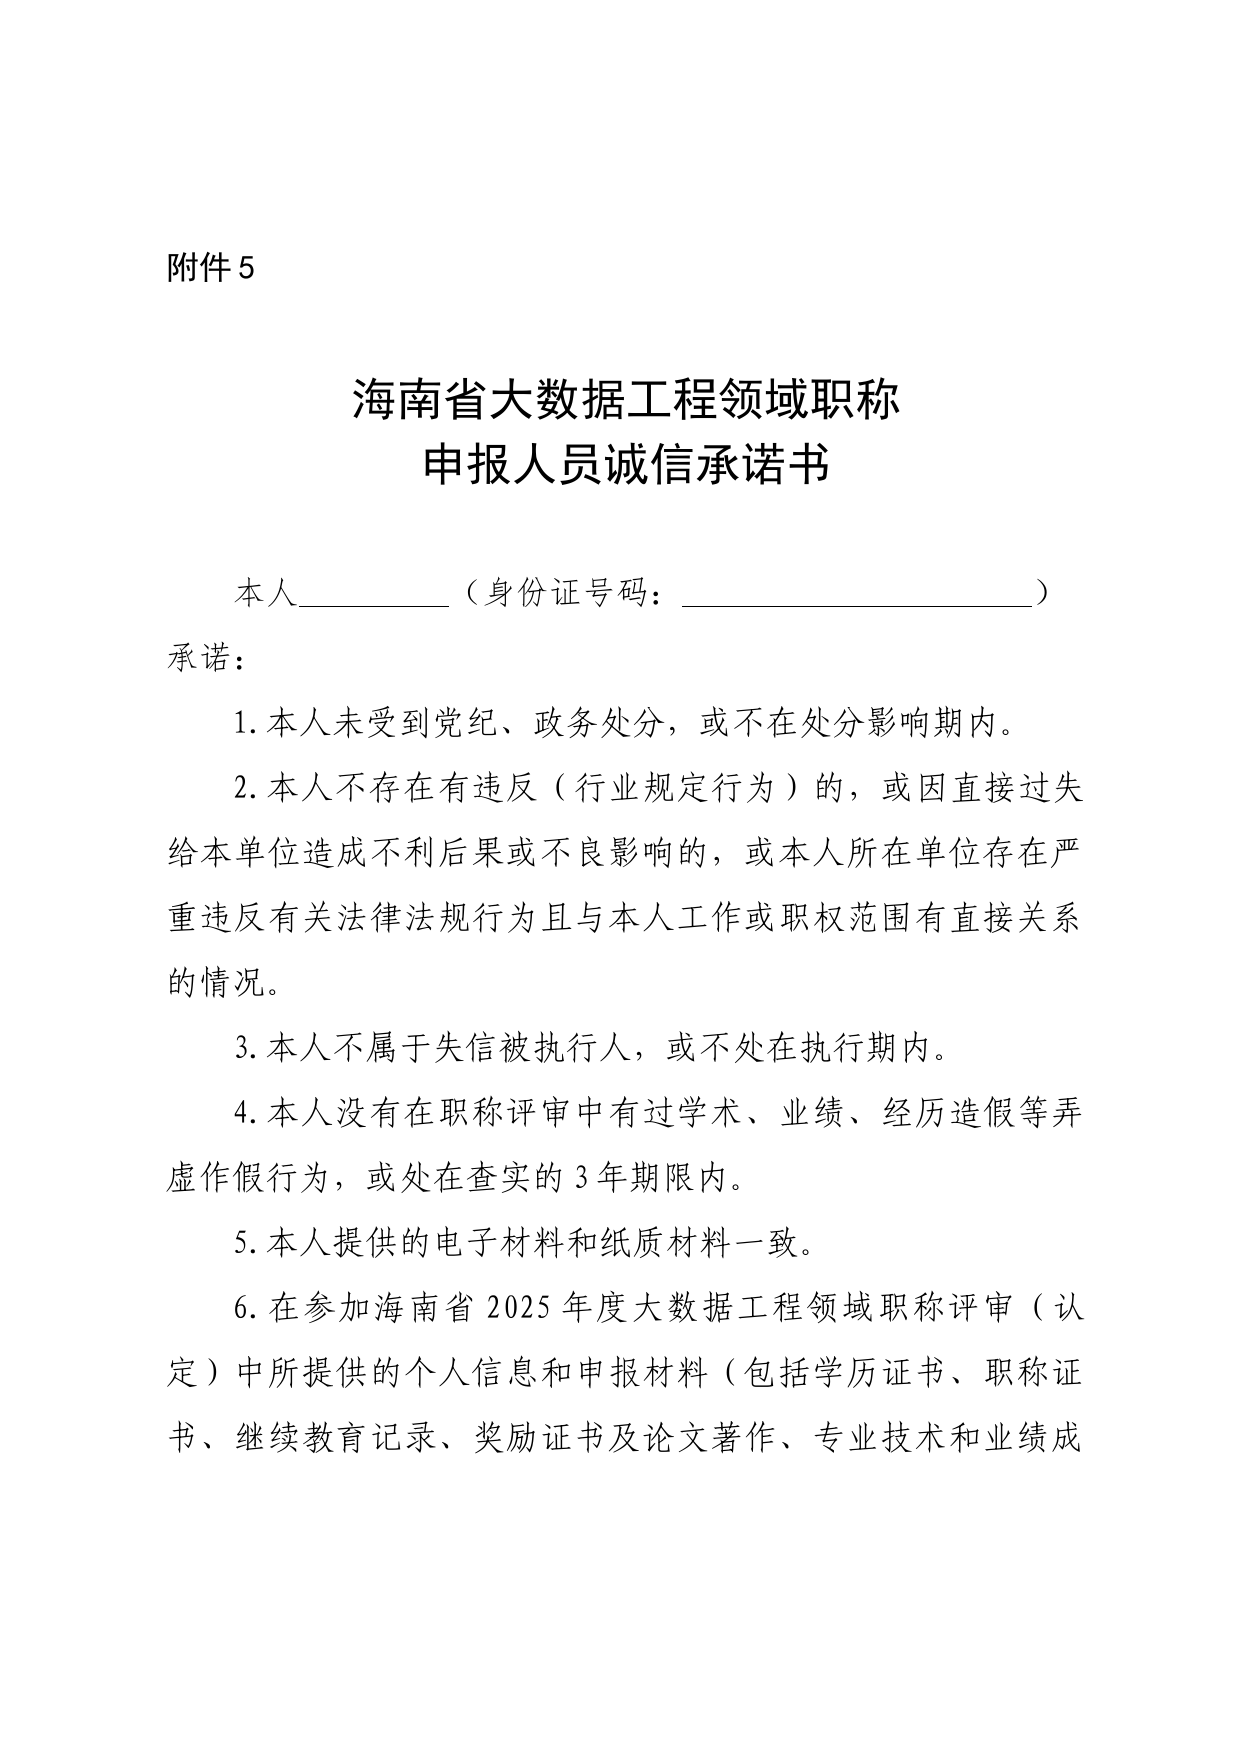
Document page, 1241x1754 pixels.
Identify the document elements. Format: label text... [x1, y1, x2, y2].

text 5.本人提供的电子材料和纸质材料一致。 [165, 1208, 1087, 1273]
text 海南省大数据工程领域职称 [165, 363, 1087, 428]
text 申报人员诚信承诺书 [165, 428, 1087, 493]
text 附件5 [165, 233, 1087, 298]
text 3.本人不属于失信被执行人，或不处在执行期内。 [165, 1013, 1087, 1078]
text 2.本人不存在有违反（行业规定行为）的，或因直接过失给本单位造成不利后果或不良影响的，或本人所在单位存在严重违反有关法律法规行为且与本人工作或职权范围有直接关系的情况。 [165, 753, 1087, 1013]
text 本人 （身份证号码： ）承诺： [165, 558, 1087, 688]
text 1.本人未受到党纪、政务处分，或不在处分影响期内。 [165, 688, 1087, 753]
text 4.本人没有在职称评审中有过学术、业绩、经历造假等弄虚作假行为，或处在查实的3年期限内。 [165, 1078, 1087, 1208]
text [165, 1273, 1087, 1468]
